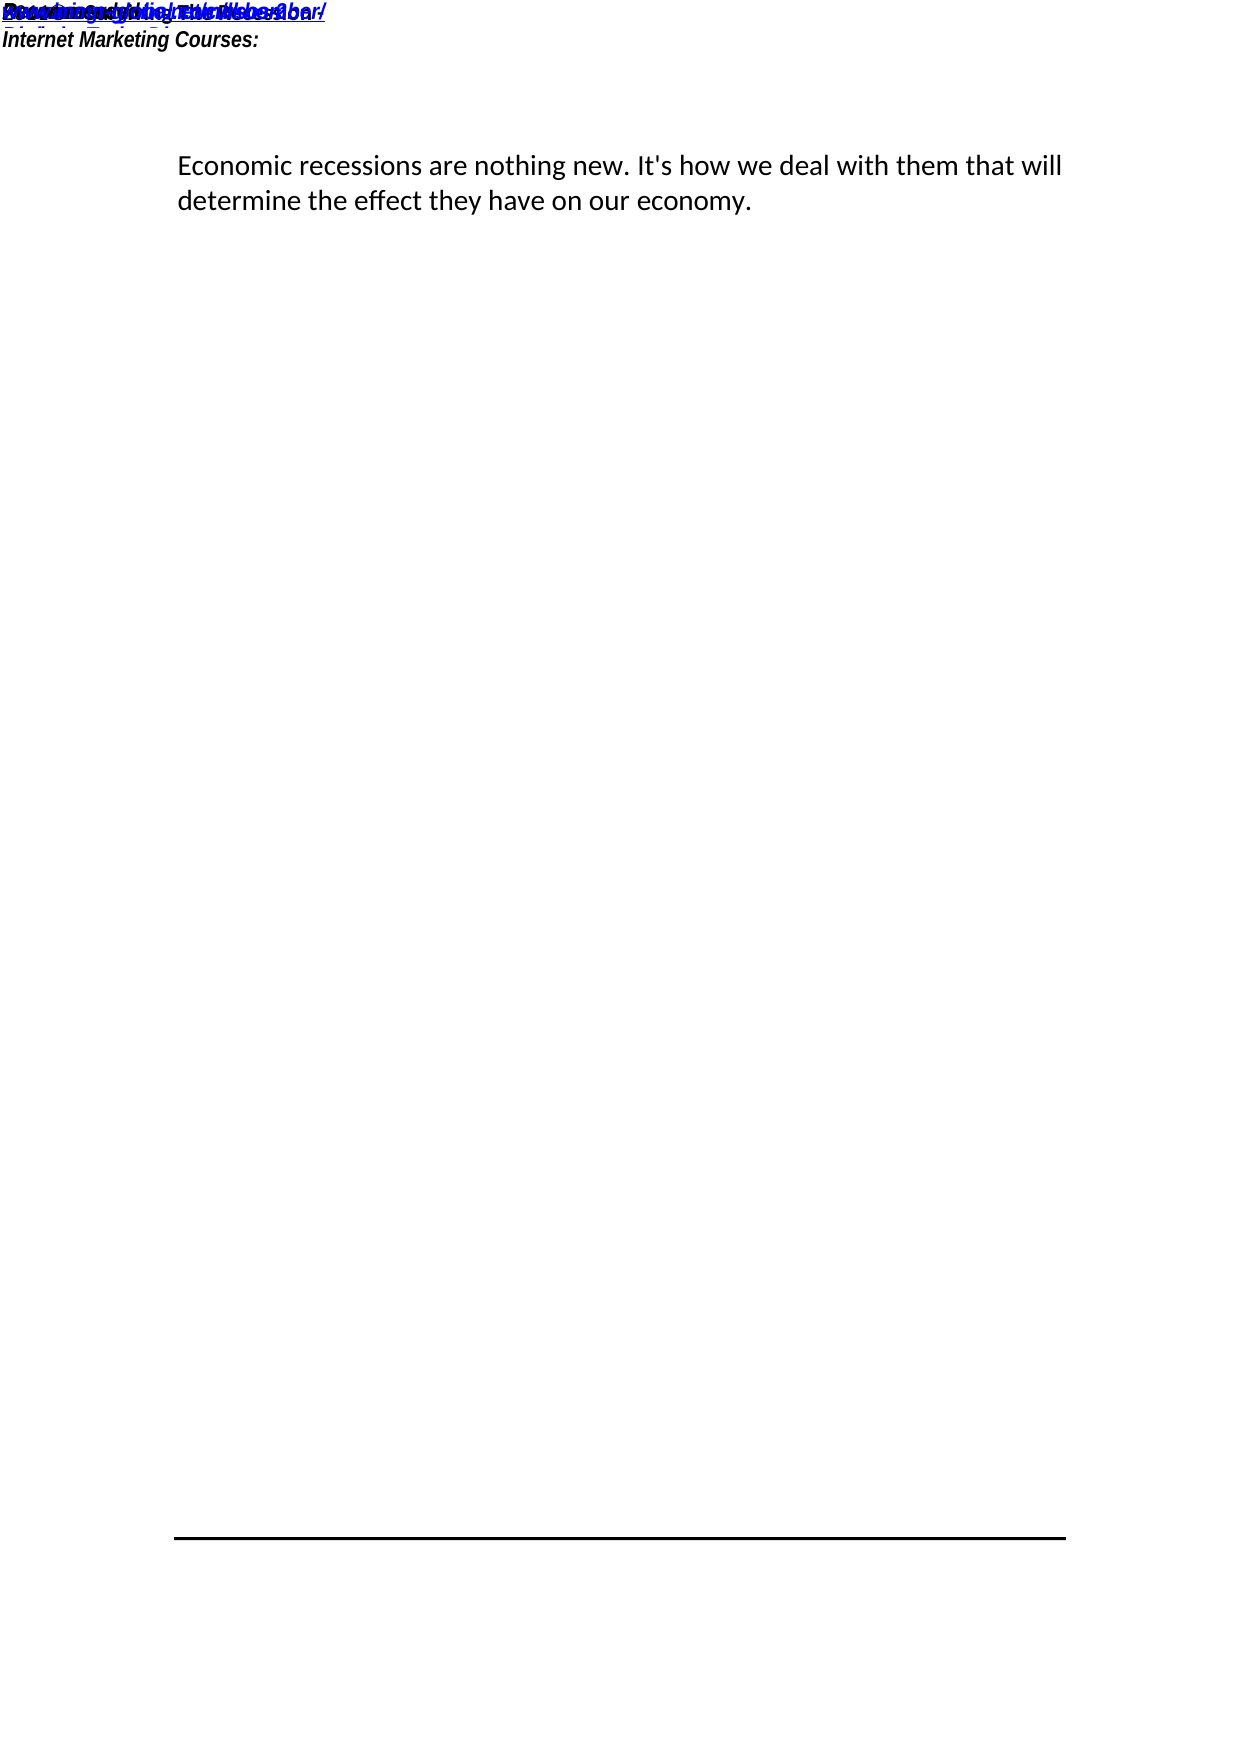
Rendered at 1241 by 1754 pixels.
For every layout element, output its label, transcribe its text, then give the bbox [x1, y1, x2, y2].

text Economic recessions are nothing new. It's how we deal with them that will determine the effect they have on our economy. [177, 147, 1064, 218]
